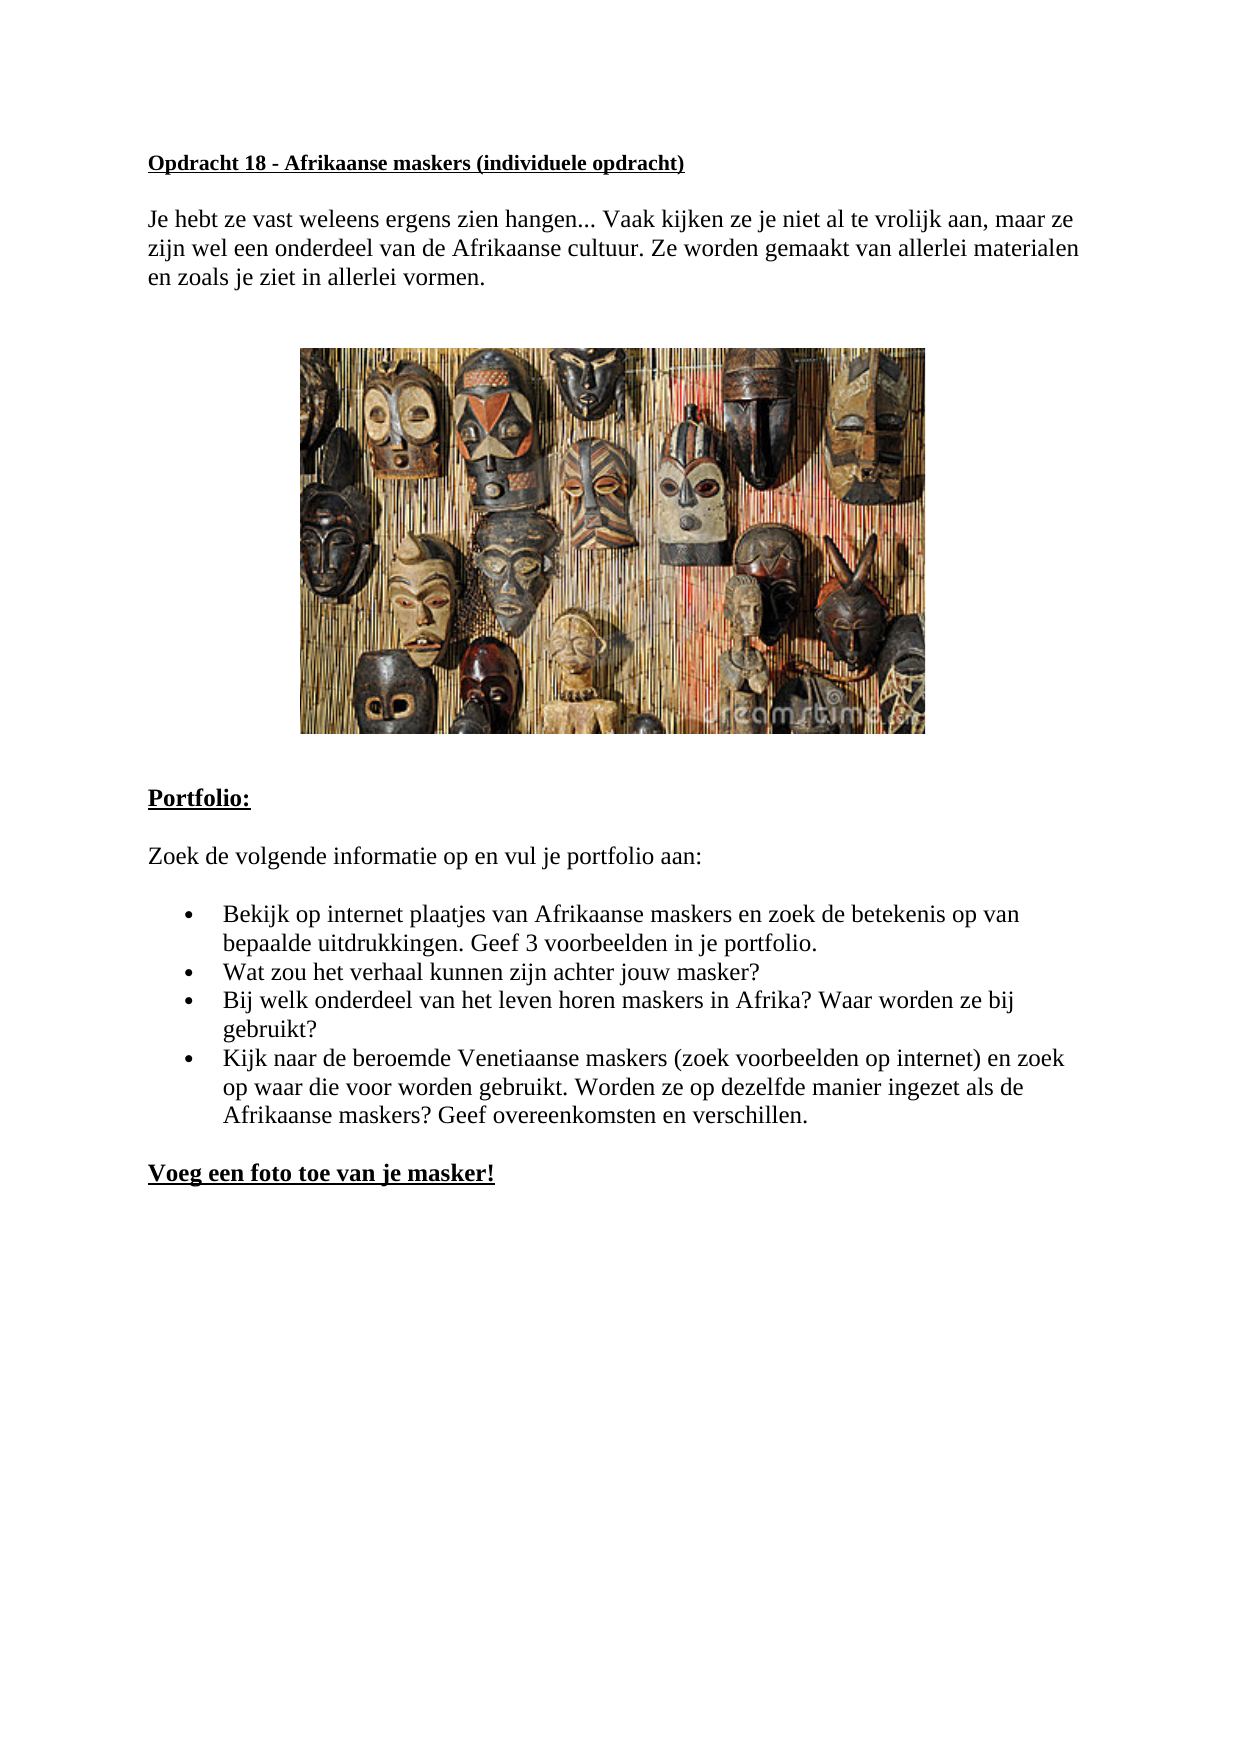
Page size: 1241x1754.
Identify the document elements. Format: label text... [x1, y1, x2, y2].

text Portfolio: [148, 783, 1093, 812]
text Opdracht 18 - Afrikaanse maskers (individuele opdracht)​ [148, 148, 1093, 175]
list Bekijk op internet plaatjes van Afrikaanse maskers en zoek de betekenis op van bepaalde uitdrukkingen. Geef 3 voorbeelden in je portfolio. [185, 899, 1093, 957]
text Je hebt ze vast weleens ergens zien hangen... Vaak kijken ze je niet al te vrolijk aan, maar ze zijn wel een onderdeel van de Afrikaanse cultuur. Ze worden gemaakt van allerlei materialen en zoals je ziet in allerlei vormen. [148, 204, 1093, 291]
list Bij welk onderdeel van het leven horen maskers in Afrika? Waar worden ze bij gebruikt? [185, 985, 1093, 1043]
text Zoek de volgende informatie op en vul je portfolio aan: [148, 841, 1093, 870]
text Voeg een foto toe van je masker! [148, 1158, 1093, 1187]
list Wat zou het verhaal kunnen zijn achter jouw masker? [185, 957, 1093, 985]
picture [300, 348, 926, 734]
list Kijk naar de beroemde Venetiaanse maskers (zoek voorbeelden op internet) en zoek op waar die voor worden gebruikt. Worden ze op dezelfde manier ingezet als de Afrikaanse maskers? Geef overeenkomsten en verschillen. [185, 1043, 1093, 1129]
